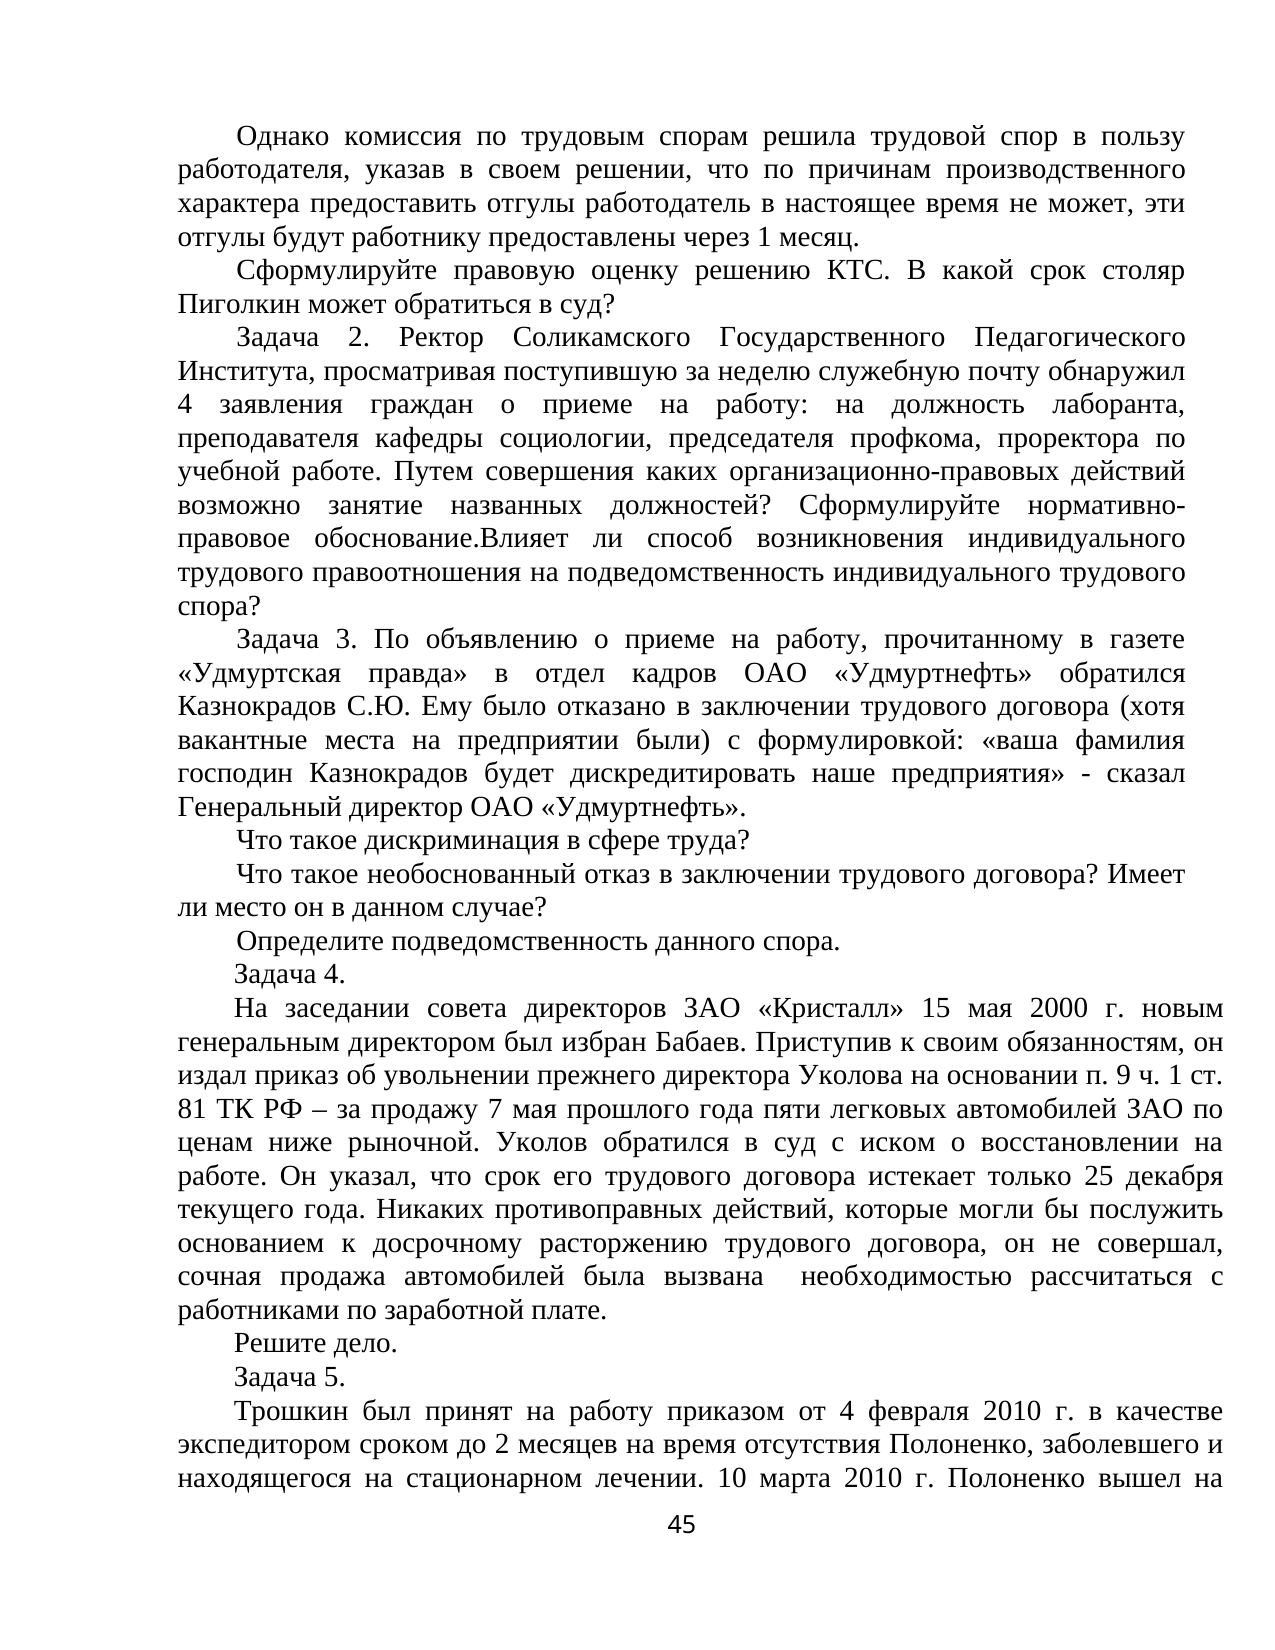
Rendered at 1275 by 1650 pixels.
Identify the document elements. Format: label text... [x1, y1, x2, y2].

text Решите дело. [177, 1326, 1224, 1359]
text Однако комиссия по трудовым спорам решила трудовой спор в пользу работодателя, указав в своем решении, что по причинам производственного характера предоставить отгулы работодатель в настоящее время не может, эти отгулы будут работнику предоставлены через 1 месяц. [177, 118, 1186, 252]
text Сформулируйте правовую оценку решению КТС. В какой срок столяр Пиголкин может обратиться в суд? [177, 252, 1186, 319]
text Определите подведомственность данного спора. [177, 923, 1186, 957]
text Задача 2. Ректор Соликамского Государственного Педагогического Института, просматривая поступившую за неделю служебную почту обнаружил 4 заявления граждан о приеме на работу: на должность лаборанта, преподавателя кафедры социологии, председателя профкома, проректора по учебной работе. Путем совершения каких организационно-правовых действий возможно занятие названных должностей? Сформулируйте нормативно-правовое обоснование.Влияет ли способ возникновения индивидуального трудового правоотношения на подведомственность индивидуального трудового спора? [177, 319, 1186, 621]
text Задача 5. [177, 1359, 1224, 1393]
text Задача 3. По объявлению о приеме на работу, прочитанному в газете «Удмуртская правда» в отдел кадров ОАО «Удмуртнефть» обратился Казнокрадов С.Ю. Ему было отказано в заключении трудового договора (хотя вакантные места на предприятии были) с формулировкой: «ваша фамилия господин Казнокрадов будет дискредитировать наше предприятия» - сказал Генеральный директор ОАО «Удмуртнефть». [177, 621, 1186, 822]
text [177, 1393, 1224, 1493]
text Что такое дискриминация в сфере труда? [177, 822, 1186, 856]
text На заседании совета директоров ЗАО «Кристалл» 15 мая 2000 г. новым генеральным директором был избран Бабаев. Приступив к своим обязанностям, он издал приказ об увольнении прежнего директора Уколова на основании п. 9 ч. 1 ст. 81 ТК РФ – за продажу 7 мая прошлого года пяти легковых автомобилей ЗАО по ценам ниже рыночной. Уколов обратился в суд с иском о восстановлении на работе. Он указал, что срок его трудового договора истекает только 25 декабря текущего года. Никаких противоправных действий, которые могли бы послужить основанием к досрочному расторжению трудового договора, он не совершал, сочная продажа автомобилей была вызвана необходимостью рассчитаться с работниками по заработной плате. [177, 990, 1224, 1326]
text Что такое необоснованный отказ в заключении трудового договора? Имеет ли место он в данном случае? [177, 856, 1186, 923]
text Задача 4. [177, 957, 1224, 990]
